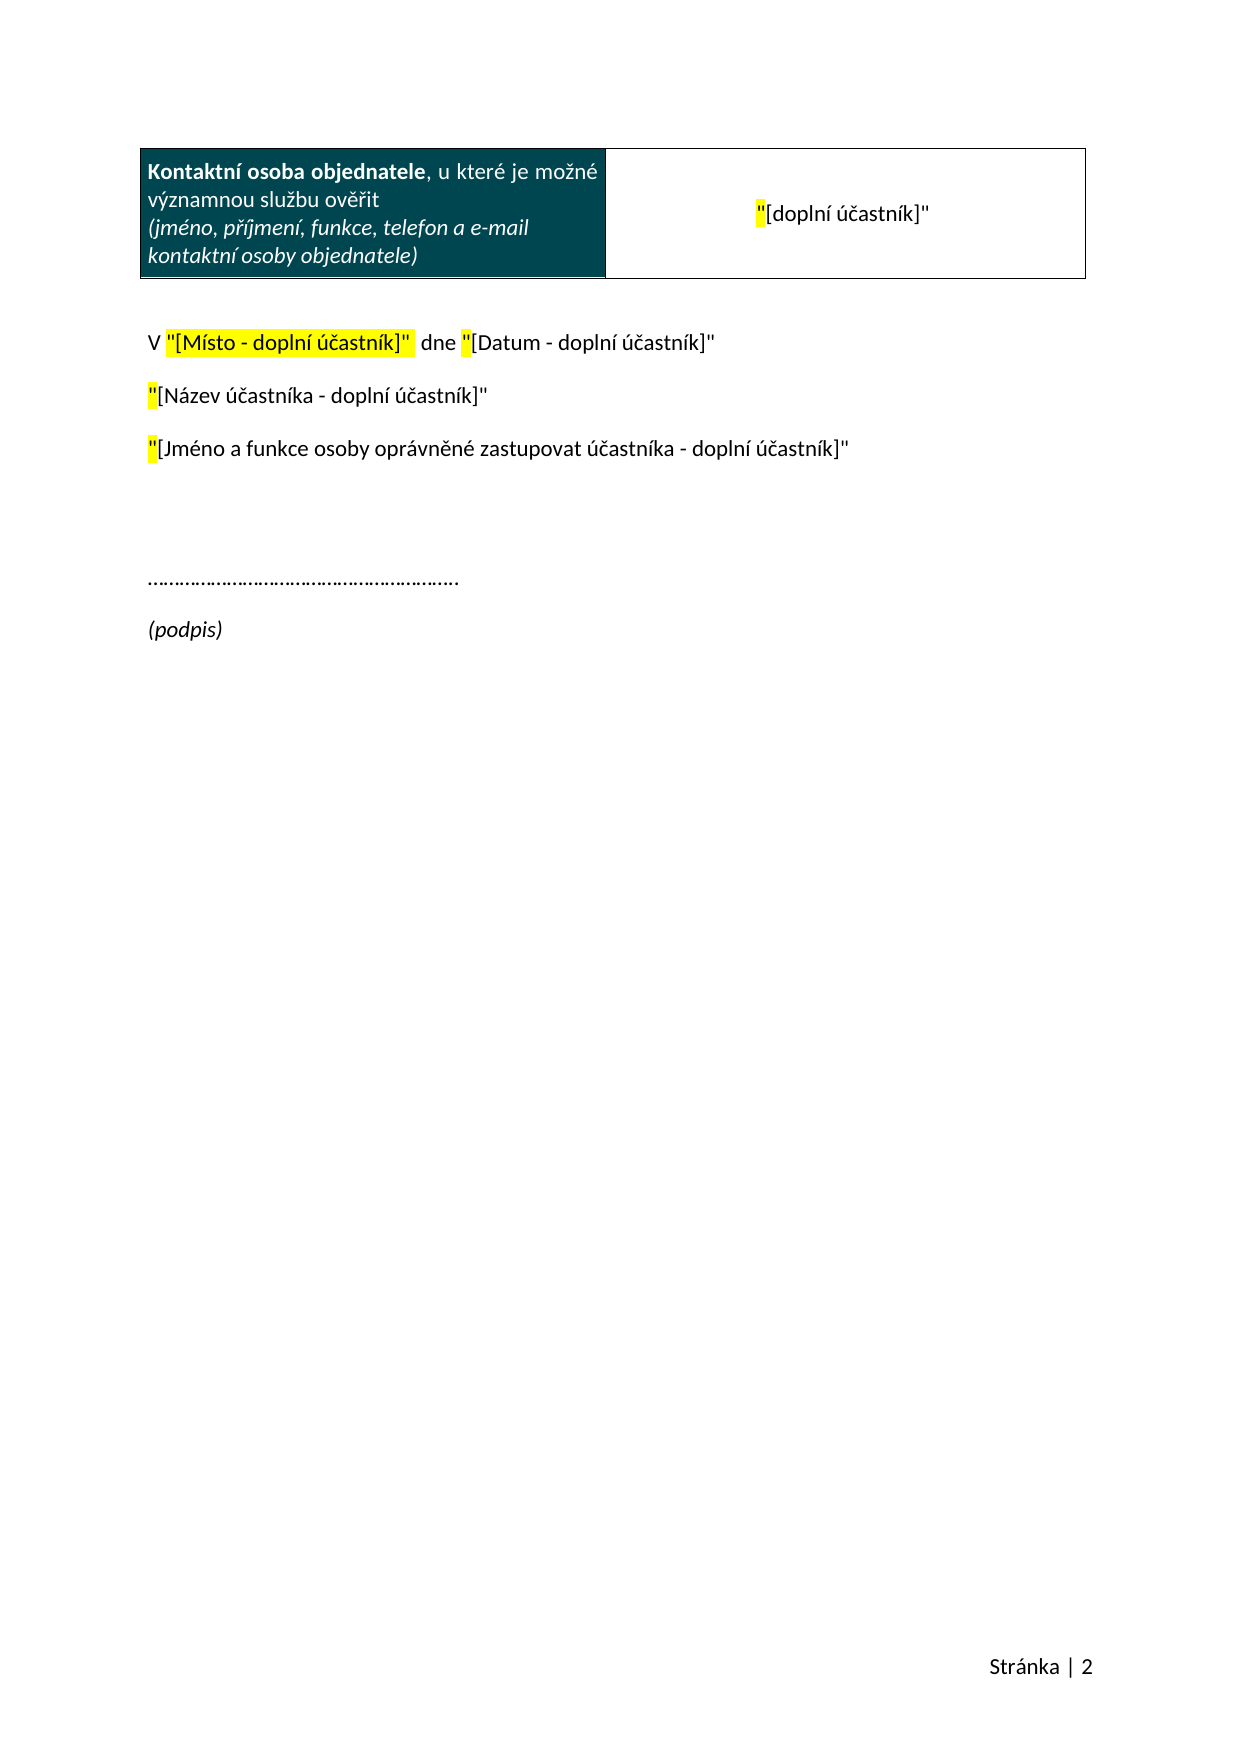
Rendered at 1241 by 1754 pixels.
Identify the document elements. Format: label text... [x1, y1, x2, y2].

text (podpis) [148, 616, 1093, 644]
table_cell Kontaktní osoba objednatele, u které je možné významnou ověřit (jméno, příjmení, funkce, telefon a e-mail kontaktní osoby objednatele) [141, 149, 605, 277]
text ………………………………………………….. [148, 563, 1093, 591]
text V dne [148, 328, 1093, 357]
table_cell [606, 149, 1085, 277]
